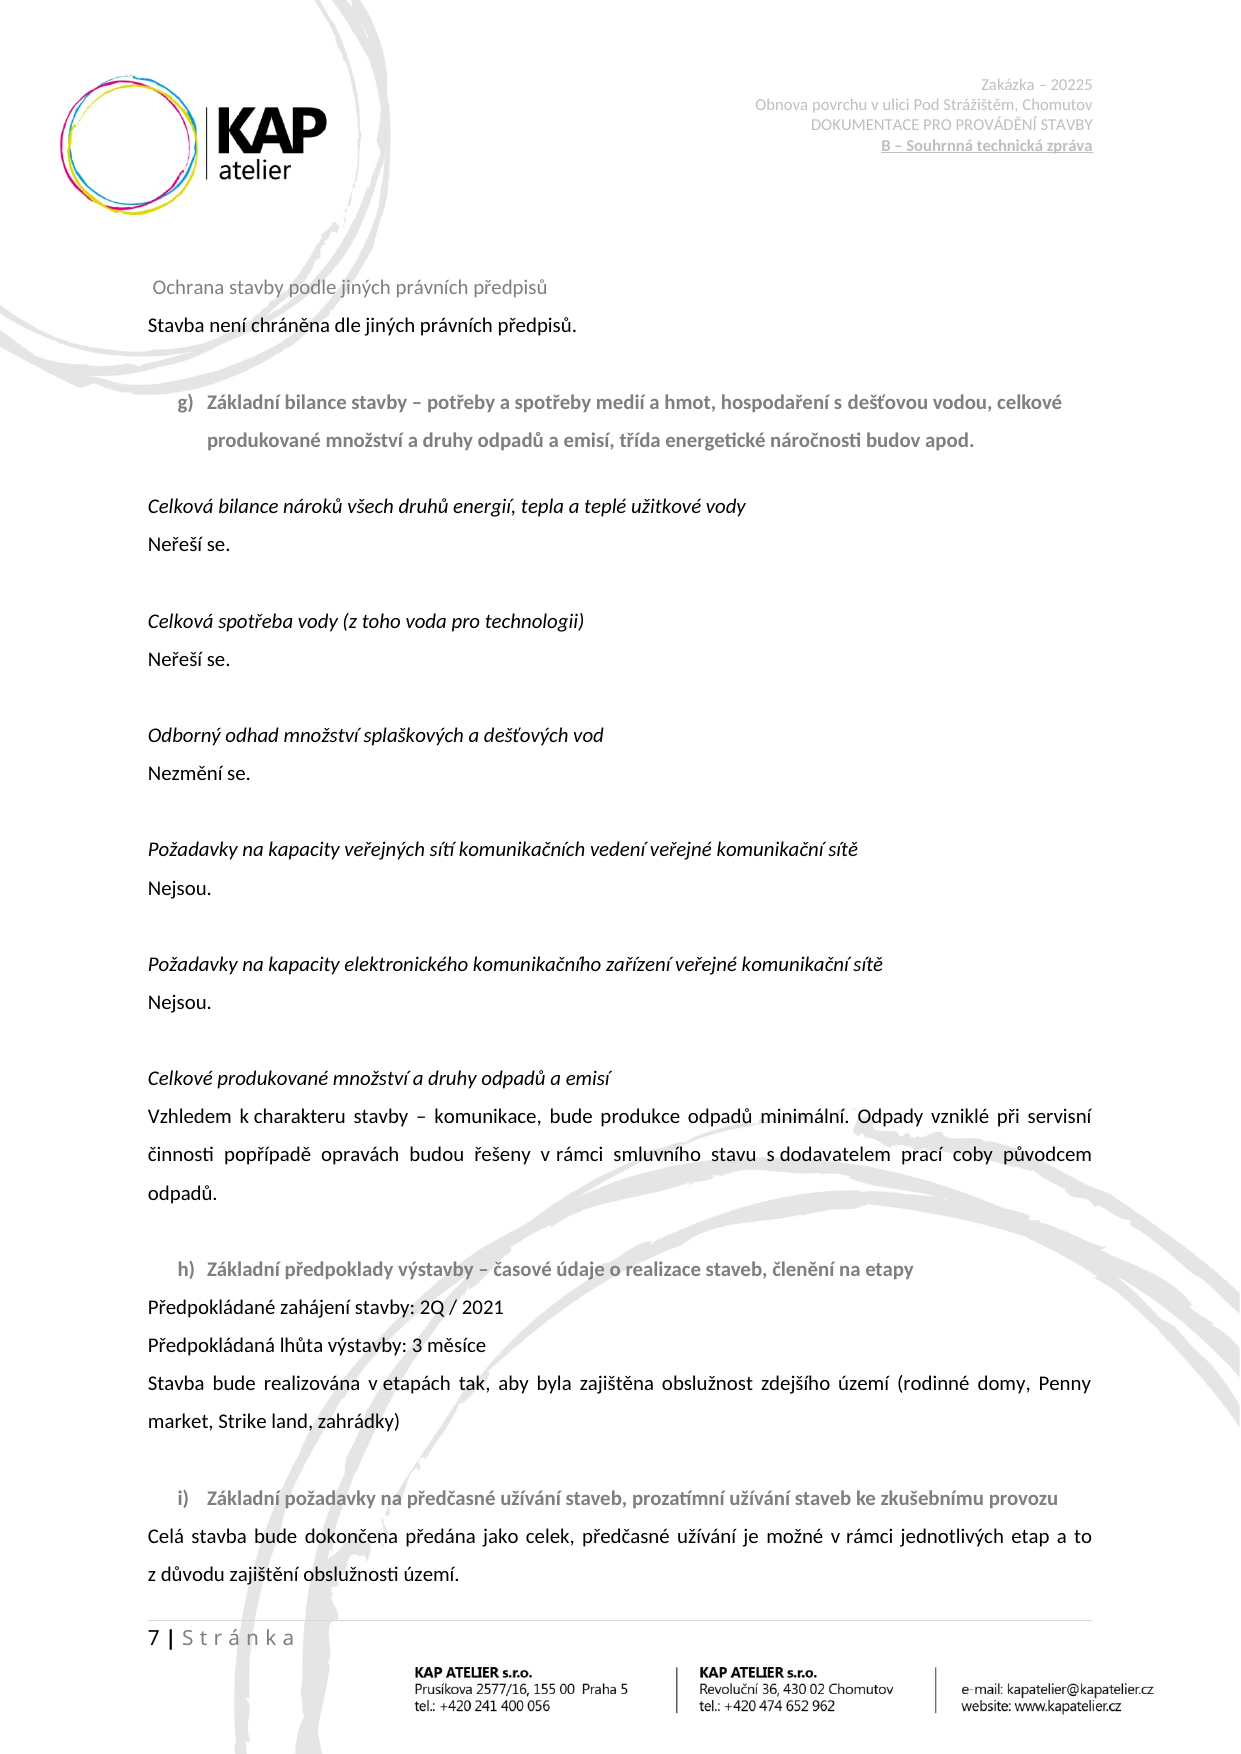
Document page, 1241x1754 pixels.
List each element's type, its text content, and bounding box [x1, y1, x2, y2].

list Celková spotřeba vody (z toho voda pro technologii) [148, 608, 1092, 633]
text Neřeší se. [148, 646, 1092, 671]
subtitle Základní bilance stavby – potřeby a spotřeby medií a hmot, hospodaření s dešťovou vodou, celkové produkované množství a druhy odpadů a emisí, třída energetické náročnosti budov apod. [177, 389, 1092, 452]
list Celková bilance nároků všech druhů energií, tepla a teplé užitkové vody [148, 493, 1092, 519]
list Požadavky na kapacity veřejných sítí komunikačních vedení veřejné komunikační sítě [148, 837, 1092, 862]
list Odborný odhad množství splaškových a dešťových vod [148, 722, 1092, 748]
text Neřeší se. [148, 532, 1092, 557]
text Ochrana stavby podle jiných právních předpisů [148, 274, 1092, 300]
text Vzhledem k charakteru stavby – komunikace, bude produkce odpadů minimální. Odpady vzniklé při servisní činnosti popřípadě opravách budou řešeny v rámci smluvního stavu s dodavatelem prací coby původcem odpadů. [148, 1103, 1092, 1205]
subtitle Základní předpoklady výstavby – časové údaje o realizace staveb, členění na etapy [177, 1256, 1092, 1281]
picture [0, 0, 1240, 1754]
text Stavba bude realizována v etapách tak, aby byla zajištěna obslužnost zdejšího území (rodinné domy, Penny market, Strike land, zahrádky) [148, 1370, 1092, 1434]
text Předpokládaná lhůta výstavby: 3 měsíce [148, 1332, 1092, 1358]
list Celkové produkované množství a druhy odpadů a emisí [148, 1065, 1092, 1091]
text Nejsou. [148, 875, 1092, 900]
text Předpokládané zahájení stavby: 2Q / 2021 [148, 1294, 1092, 1319]
text Celá stavba bude dokončena předána jako celek, předčasné užívání je možné v rámci jednotlivých etap a to z důvodu zajištění obslužnosti území. [148, 1523, 1092, 1586]
text Nejsou. [148, 989, 1092, 1014]
text Nezmění se. [148, 760, 1092, 786]
subtitle Základní požadavky na předčasné užívání staveb, prozatímní užívání staveb ke zkušebnímu provozu [177, 1485, 1092, 1510]
text Stavba není chráněna dle jiných právních předpisů. [148, 313, 1092, 338]
list Požadavky na kapacity elektronického komunikačního zařízení veřejné komunikační sítě [148, 951, 1092, 976]
